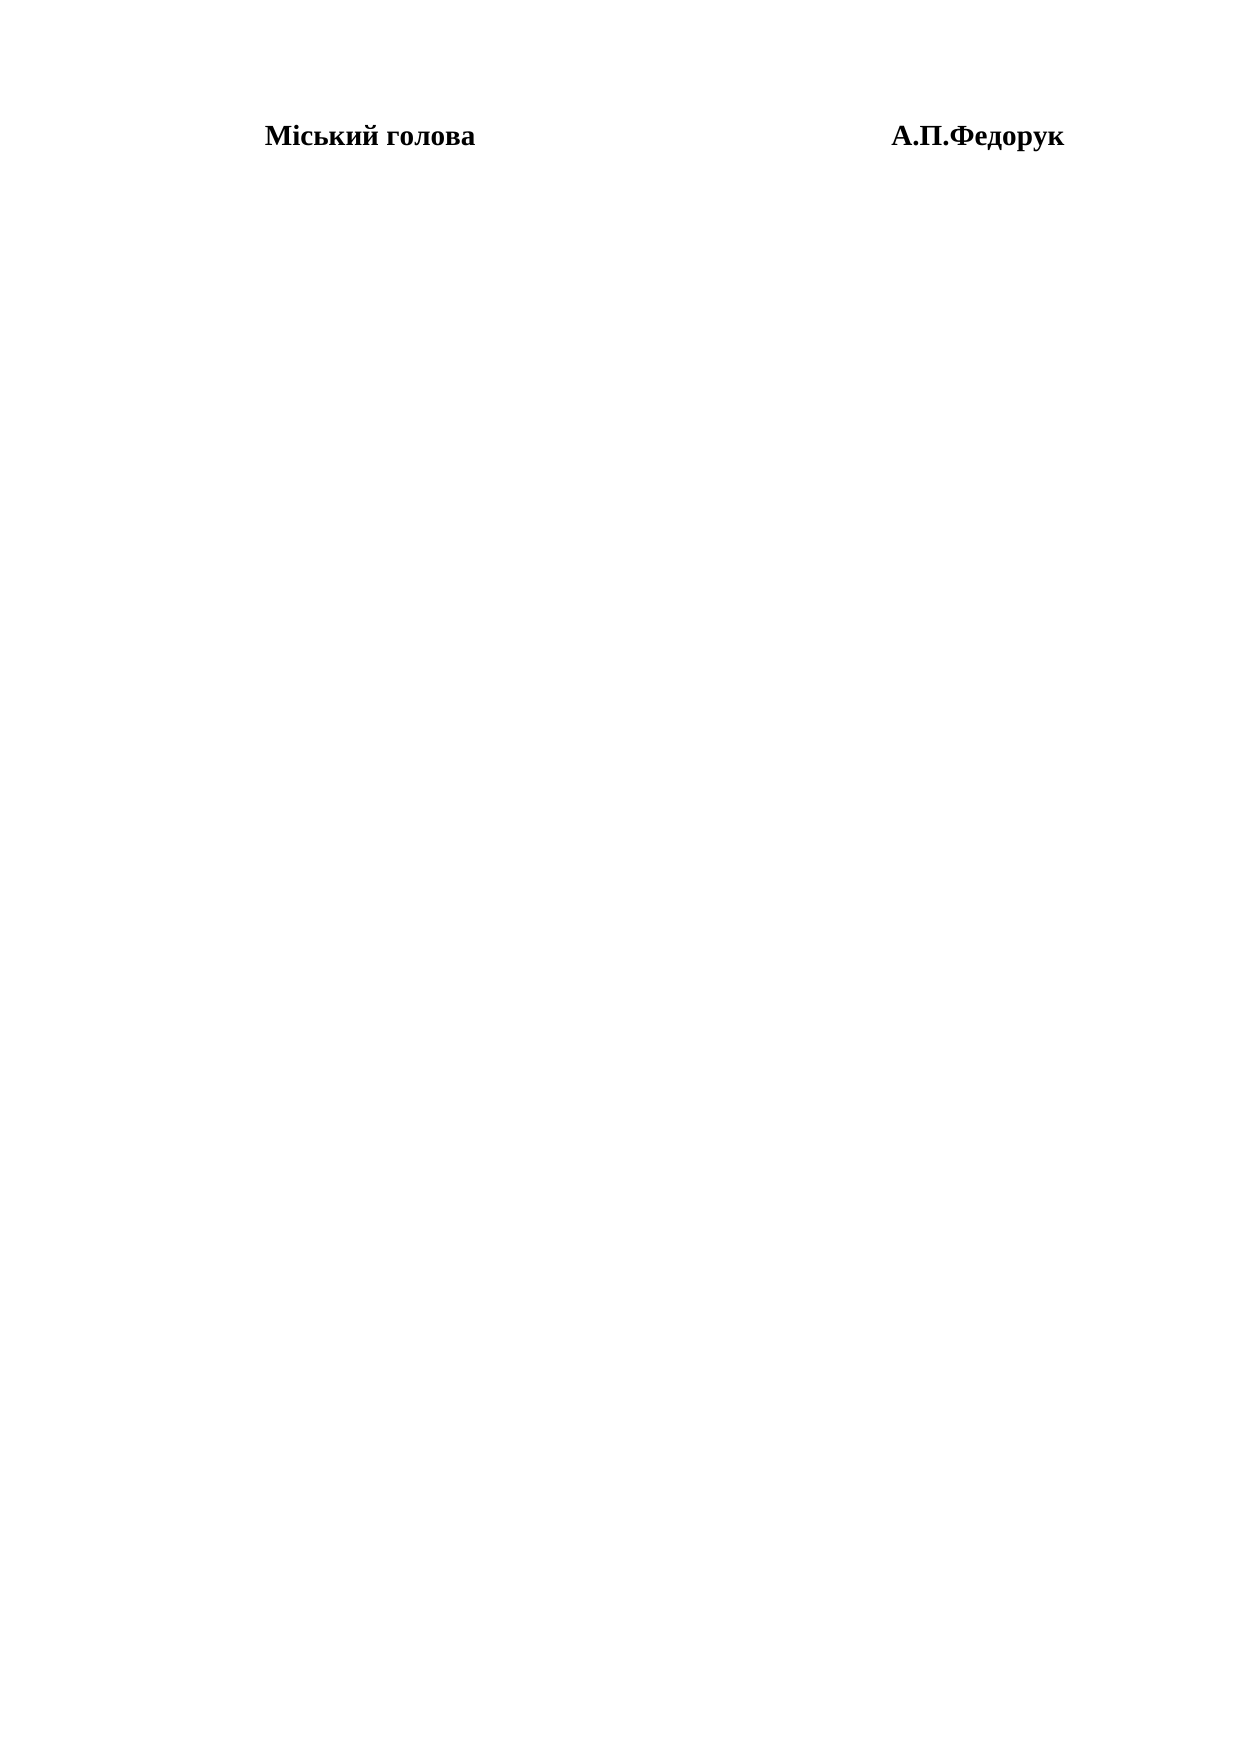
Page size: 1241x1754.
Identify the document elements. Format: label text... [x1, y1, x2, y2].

text Міський голова А.П.Федорук [177, 118, 1152, 152]
